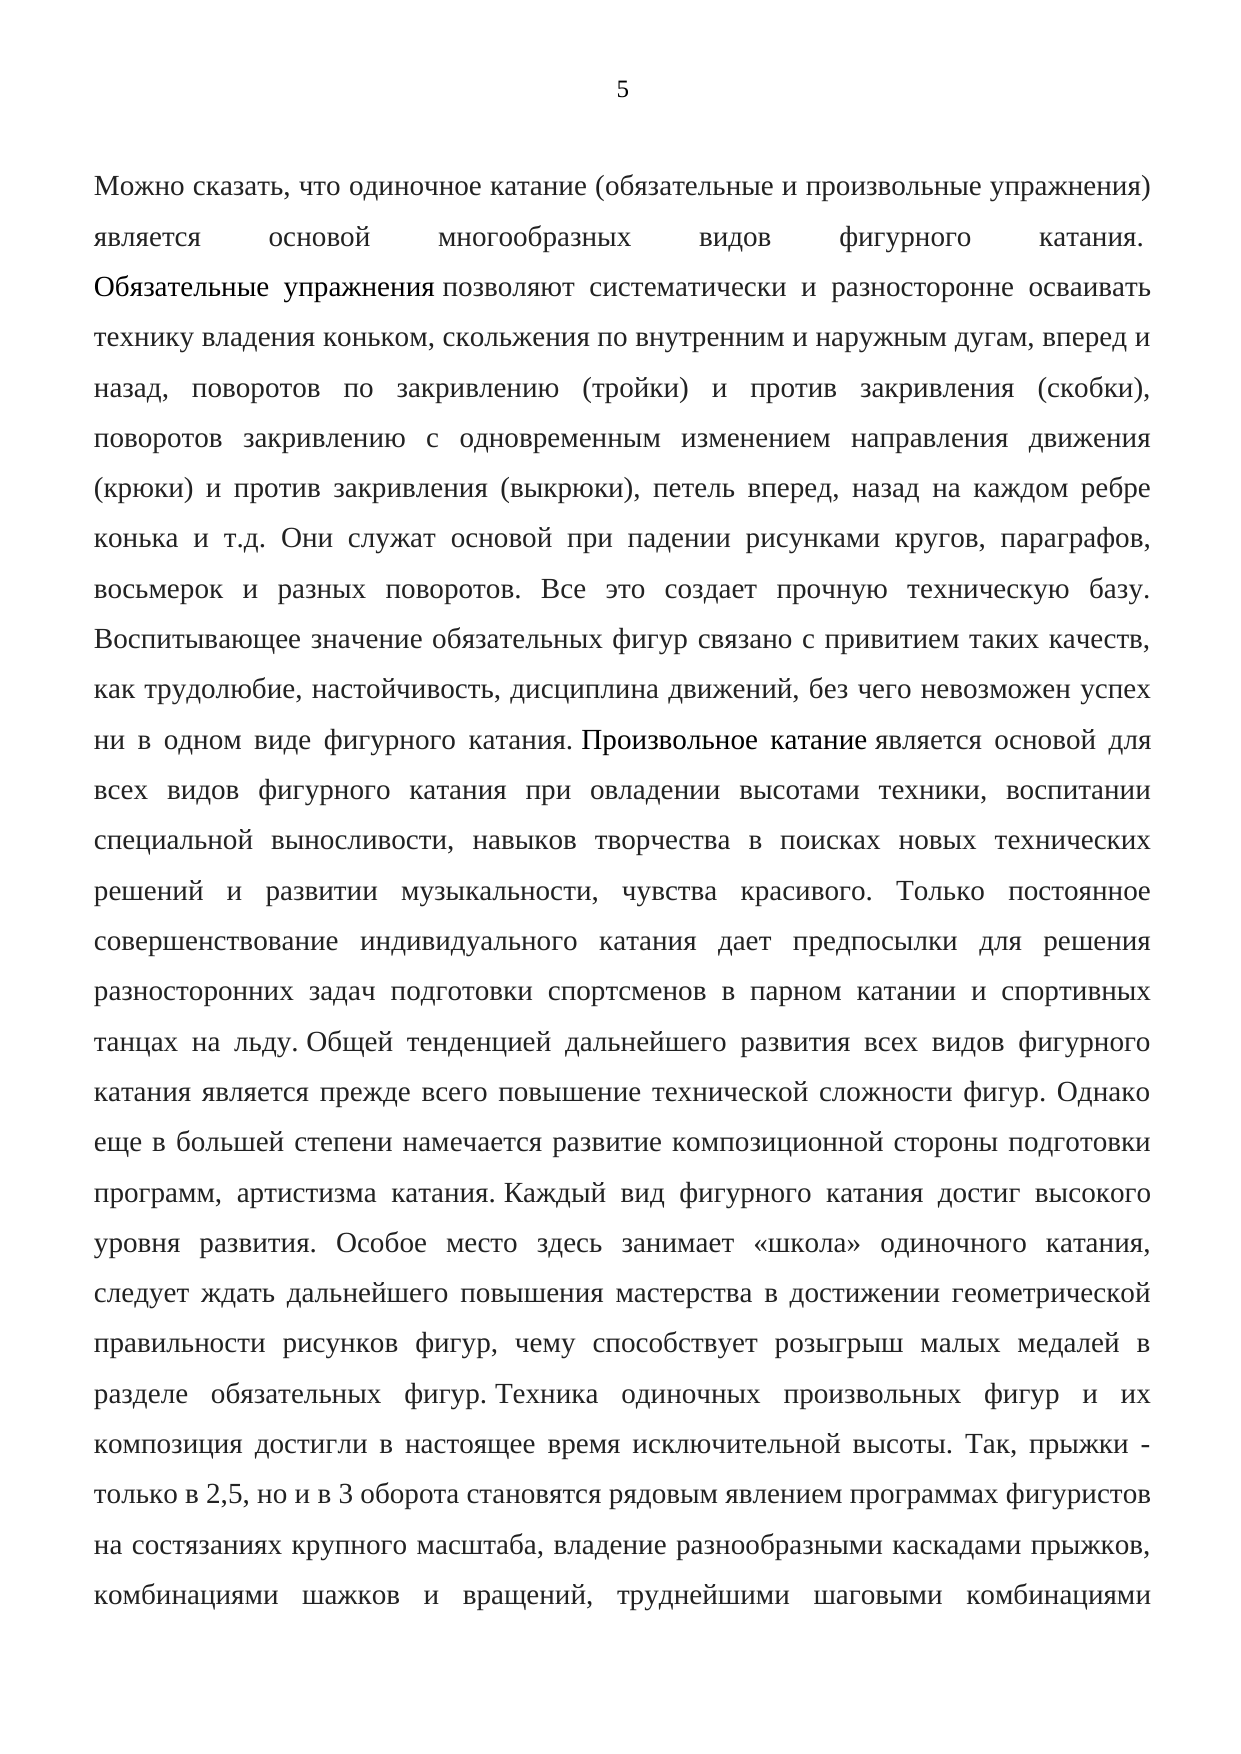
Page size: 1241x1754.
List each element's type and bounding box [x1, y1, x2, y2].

text [94, 118, 1152, 1611]
